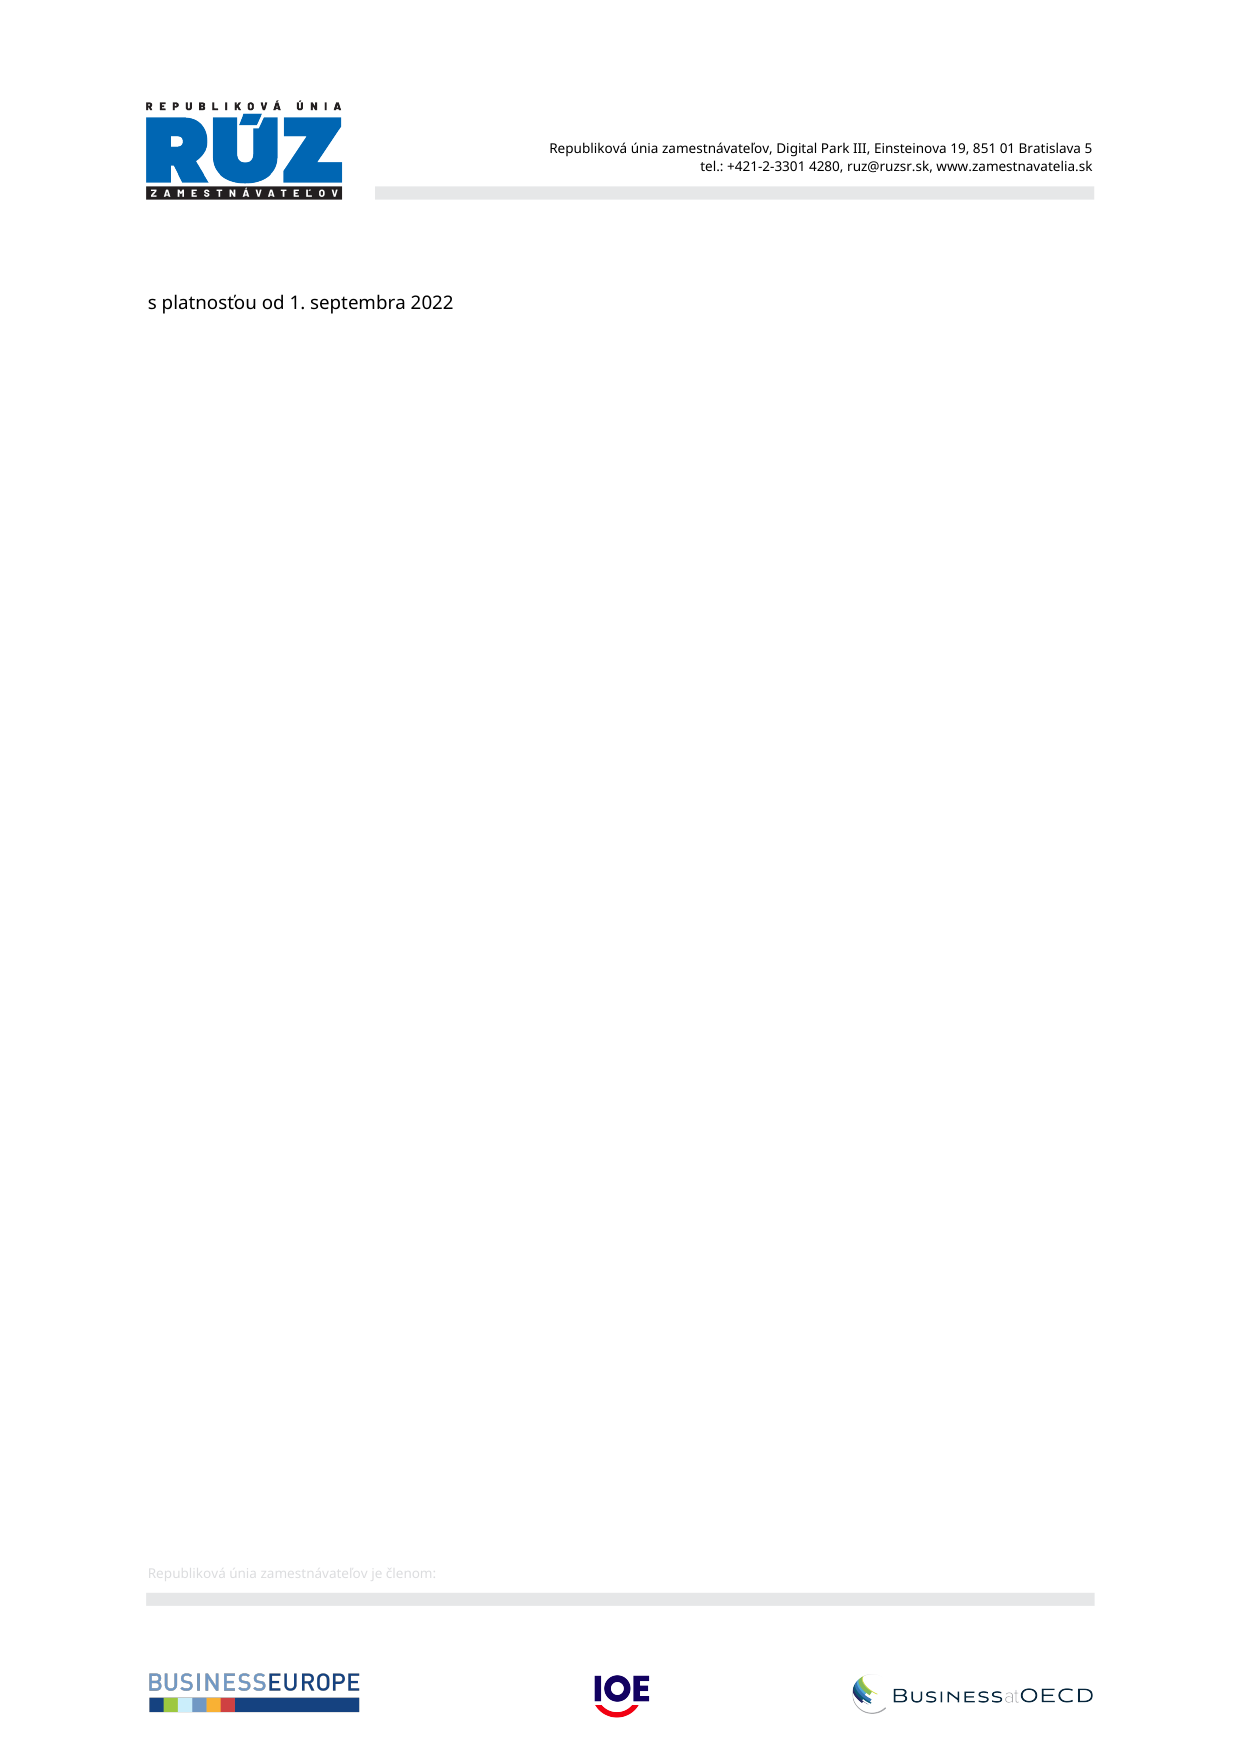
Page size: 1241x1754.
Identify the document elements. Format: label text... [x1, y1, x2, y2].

picture [0, 0, 1241, 291]
text s platnosťou od 1. septembra 2022 [148, 289, 1092, 315]
picture [0, 1499, 1241, 1754]
